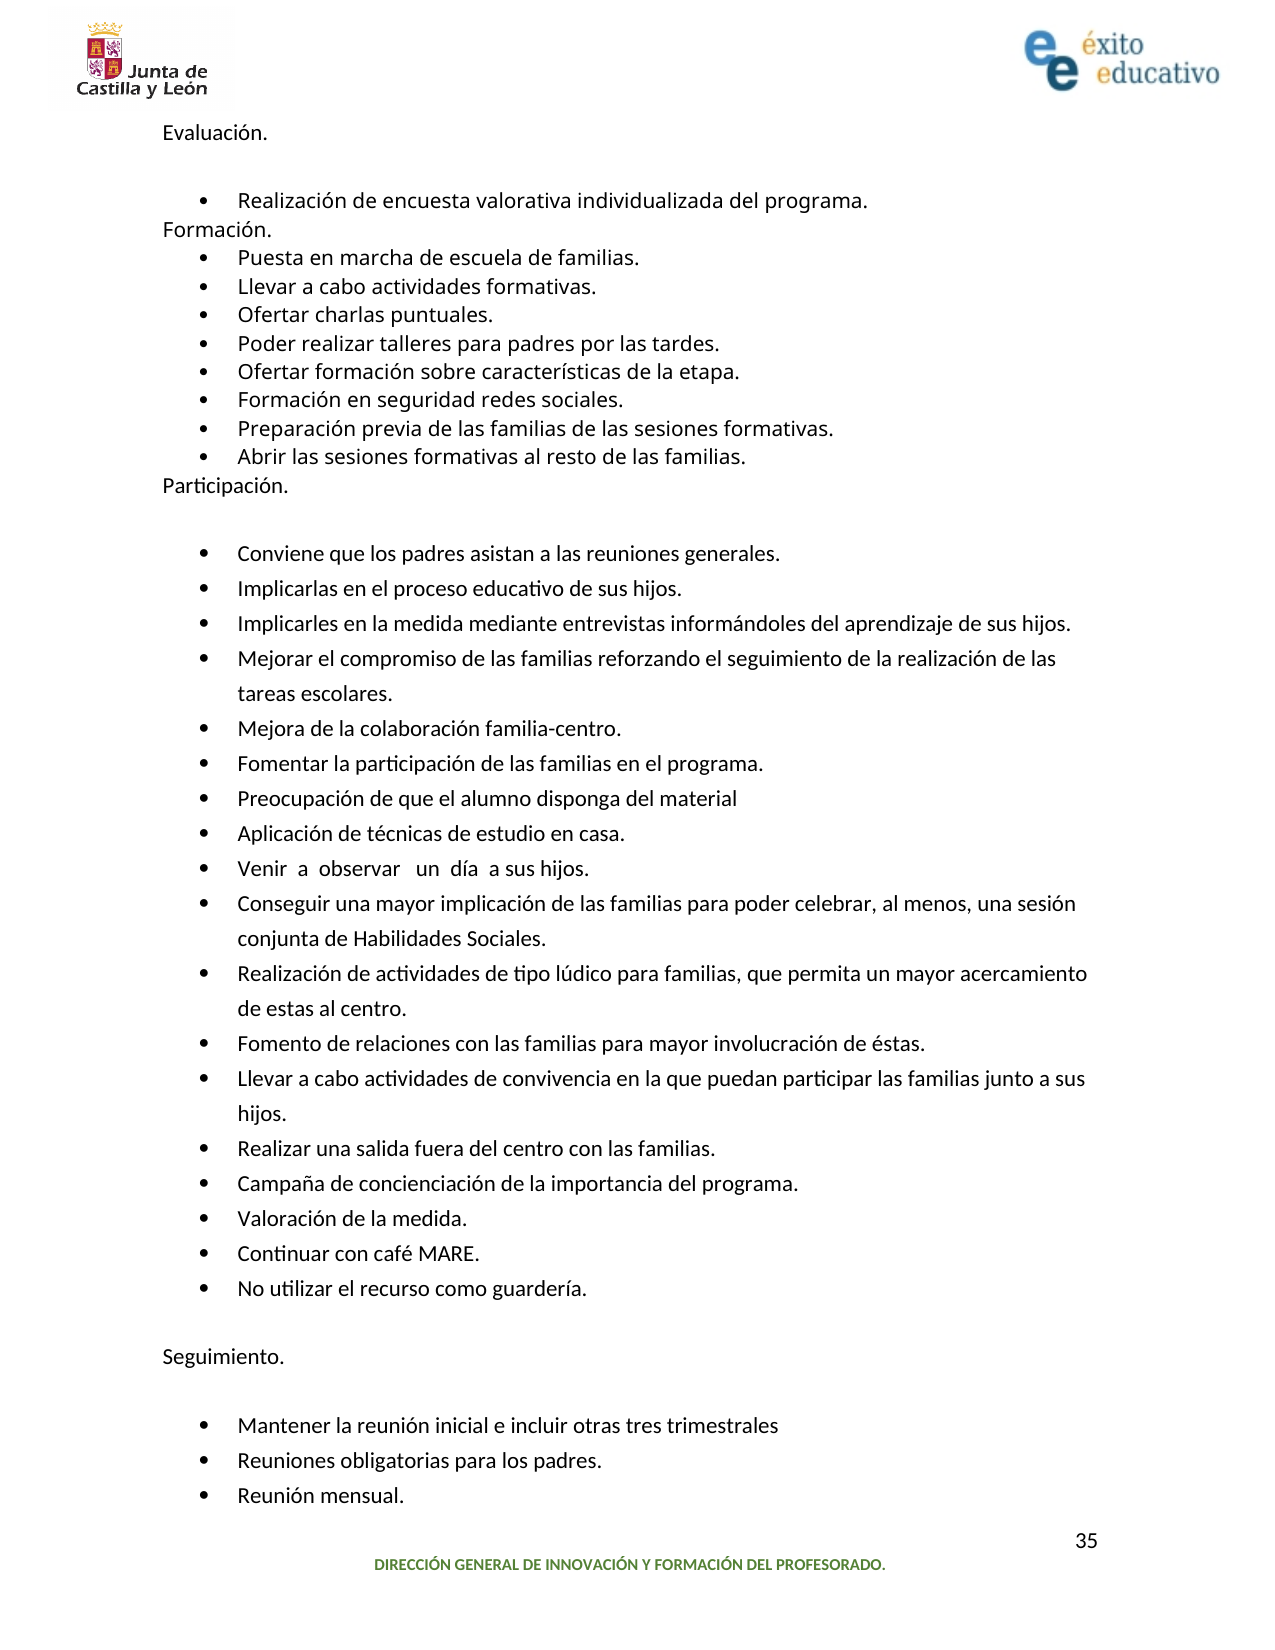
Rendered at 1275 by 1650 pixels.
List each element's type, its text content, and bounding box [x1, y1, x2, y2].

list Conseguir una mayor implicación de las familias para poder celebrar, al menos, una sesión conjunta de Habilidades Sociales. [200, 889, 1098, 952]
list Venir a observar un día a sus hijos. [200, 854, 1098, 882]
list Continuar con café MARE. [200, 1239, 1098, 1267]
list Conviene que los padres asistan a las reuniones generales. [200, 539, 1098, 567]
list Valoración de la medida. [200, 1204, 1098, 1232]
list Mantener la reunión inicial e incluir otras tres trimestrales [200, 1411, 1098, 1439]
list Reuniones obligatorias para los padres. [200, 1446, 1098, 1474]
text Seguimiento. [162, 1342, 1098, 1371]
list Mejora de la colaboración familia-centro. [200, 714, 1098, 742]
list Implicarles en la medida mediante entrevistas informándoles del aprendizaje de sus hijos. [200, 609, 1098, 637]
list Reunión mensual. [200, 1481, 1098, 1509]
list Campaña de concienciación de la importancia del programa. [200, 1169, 1098, 1197]
list No utilizar el recurso como guardería. [200, 1274, 1098, 1302]
list Formación en seguridad redes sociales. [200, 386, 1098, 414]
text Evaluación. [162, 118, 1098, 146]
list Mejorar el compromiso de las familias reforzando el seguimiento de la realización de las tareas escolares. [200, 644, 1098, 707]
list Ofertar charlas puntuales. [200, 300, 1098, 329]
list Realización de encuesta valorativa individualizada del programa. [200, 186, 1098, 215]
list Realización de actividades de tipo lúdico para familias, que permita un mayor acercamiento de estas al centro. [200, 959, 1098, 1022]
list Poder realizar talleres para padres por las tardes. [200, 329, 1098, 357]
list Abrir las sesiones formativas al resto de las familias. [200, 442, 1098, 471]
list Llevar a cabo actividades de convivencia en la que puedan participar las familias junto a sus hijos. [200, 1064, 1098, 1127]
list Preparación previa de las familias de las sesiones formativas. [200, 414, 1098, 442]
list Puesta en marcha de escuela de familias. [200, 243, 1098, 272]
text Formación. [162, 215, 1098, 243]
list Implicarlas en el proceso educativo de sus hijos. [200, 574, 1098, 602]
list Realizar una salida fuera del centro con las familias. [200, 1134, 1098, 1162]
picture [47, 6, 235, 111]
list Preocupación de que el alumno disponga del material [200, 784, 1098, 812]
text Participación. [162, 471, 1098, 499]
list Ofertar formación sobre características de la etapa. [200, 357, 1098, 386]
list Aplicación de técnicas de estudio en casa. [200, 819, 1098, 847]
list Fomento de relaciones con las familias para mayor involucración de éstas. [200, 1029, 1098, 1057]
picture [1008, 23, 1236, 99]
list Llevar a cabo actividades formativas. [200, 272, 1098, 300]
list Fomentar la participación de las familias en el programa. [200, 749, 1098, 777]
